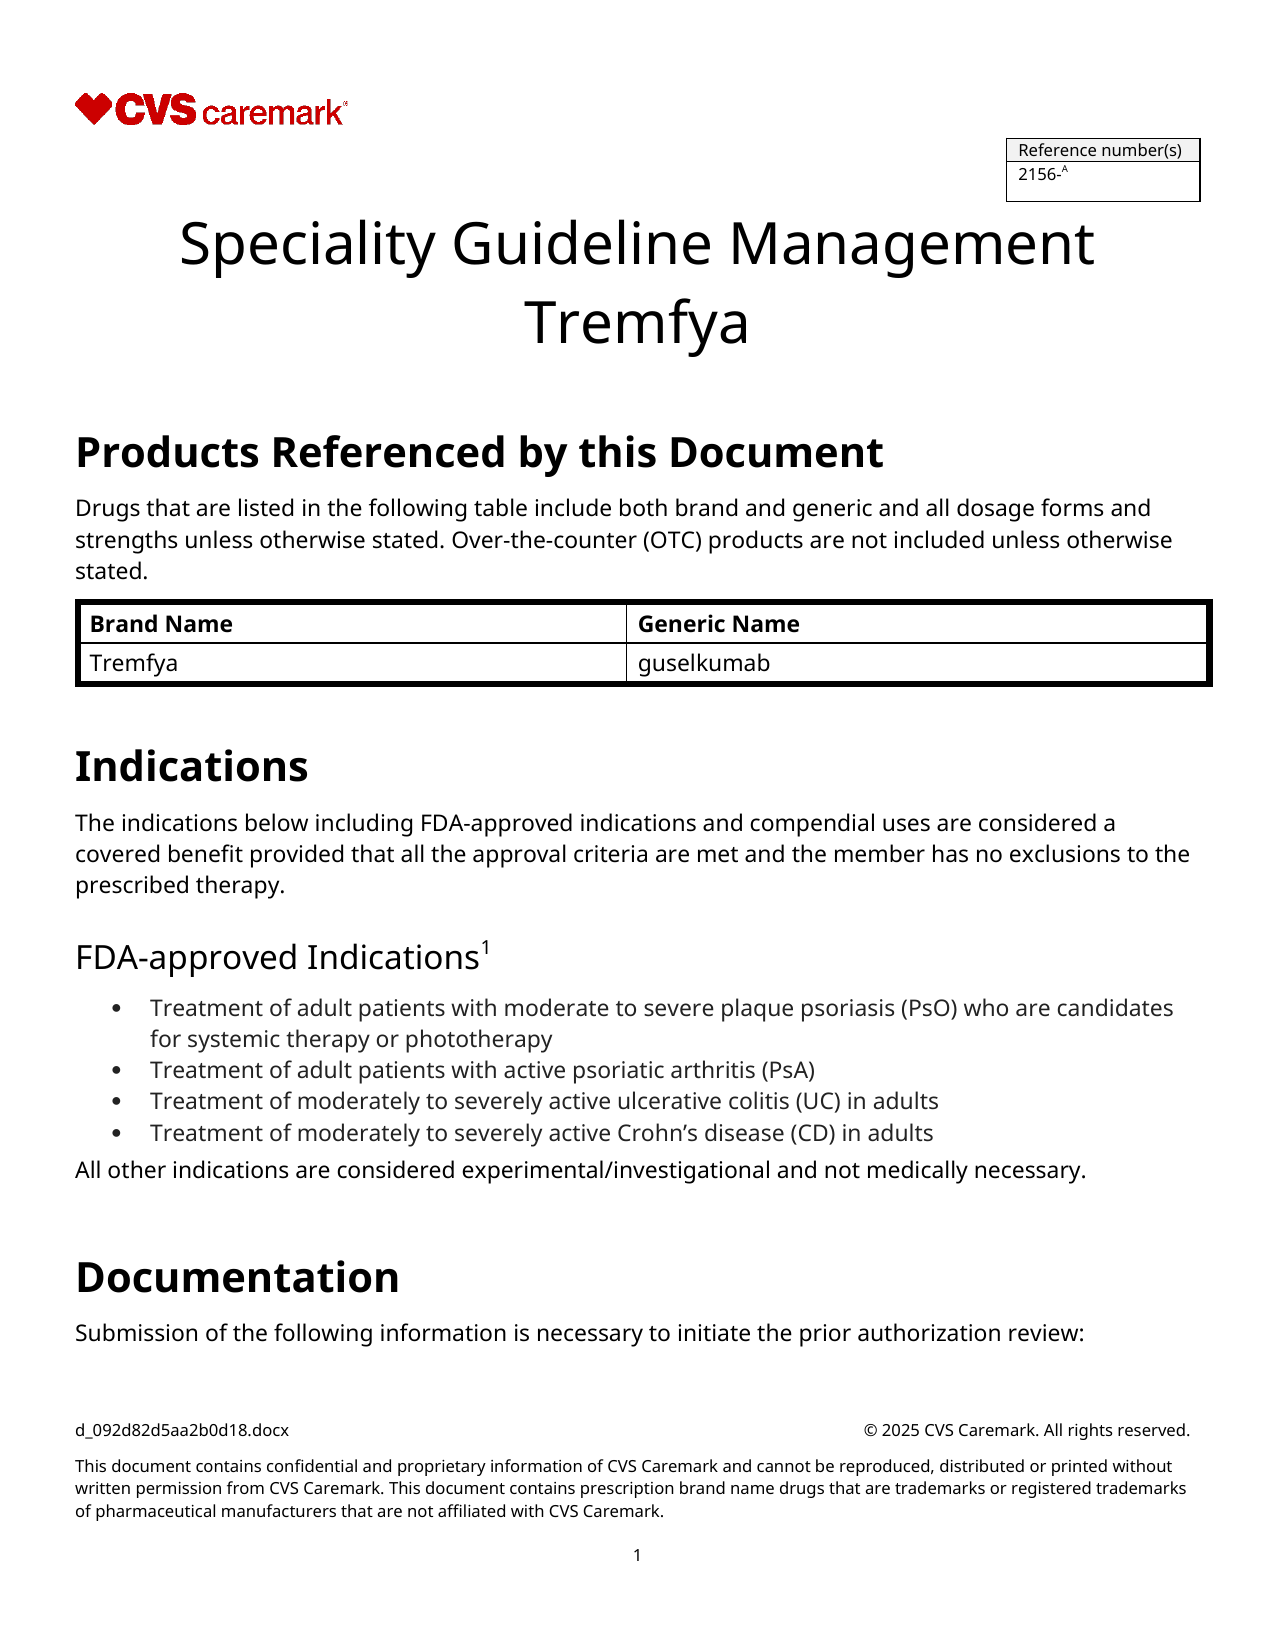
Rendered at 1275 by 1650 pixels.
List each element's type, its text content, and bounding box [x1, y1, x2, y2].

list Treatment of adult patients with moderate to severe plaque psoriasis (PsO) who are candidates for systemic therapy or phototherapy [112, 992, 1200, 1054]
subtitle FDA-approved Indications1 [75, 934, 1200, 979]
subtitle Speciality Guideline Management Tremfya [75, 202, 1200, 361]
picture [75, 93, 348, 125]
table_cell Tremfya [81, 644, 626, 681]
subtitle Products Referenced by this Document [75, 423, 1200, 480]
text Drugs that are listed in the following table include both brand and generic and all dosage forms and strengths unless otherwise stated. Over-the-counter (OTC) products are not included unless otherwise stated. [75, 492, 1200, 586]
text All other indications are considered experimental/investigational and not medically necessary. [75, 1154, 1200, 1185]
list Treatment of moderately to severely active ulcerative colitis (UC) in adults [112, 1085, 1200, 1117]
list Treatment of moderately to severely active Crohn’s disease (CD) in adults [112, 1117, 1200, 1148]
list Treatment of adult patients with active psoriatic arthritis (PsA) [112, 1054, 1200, 1085]
table_header Reference number(s) [1007, 139, 1199, 161]
table_header Generic Name [627, 605, 1206, 642]
table_header Brand Name [81, 605, 626, 642]
subtitle Indications [75, 737, 1200, 794]
table_cell 2156-A [1007, 162, 1199, 201]
text The indications below including FDA-approved indications and compendial uses are considered a covered benefit provided that all the approval criteria are met and the member has no exclusions to the prescribed therapy. [75, 807, 1200, 900]
table_cell guselkumab [627, 644, 1206, 681]
subtitle Documentation [75, 1248, 1200, 1304]
text Submission of the following information is necessary to initiate the prior authorization review: [75, 1317, 1200, 1348]
